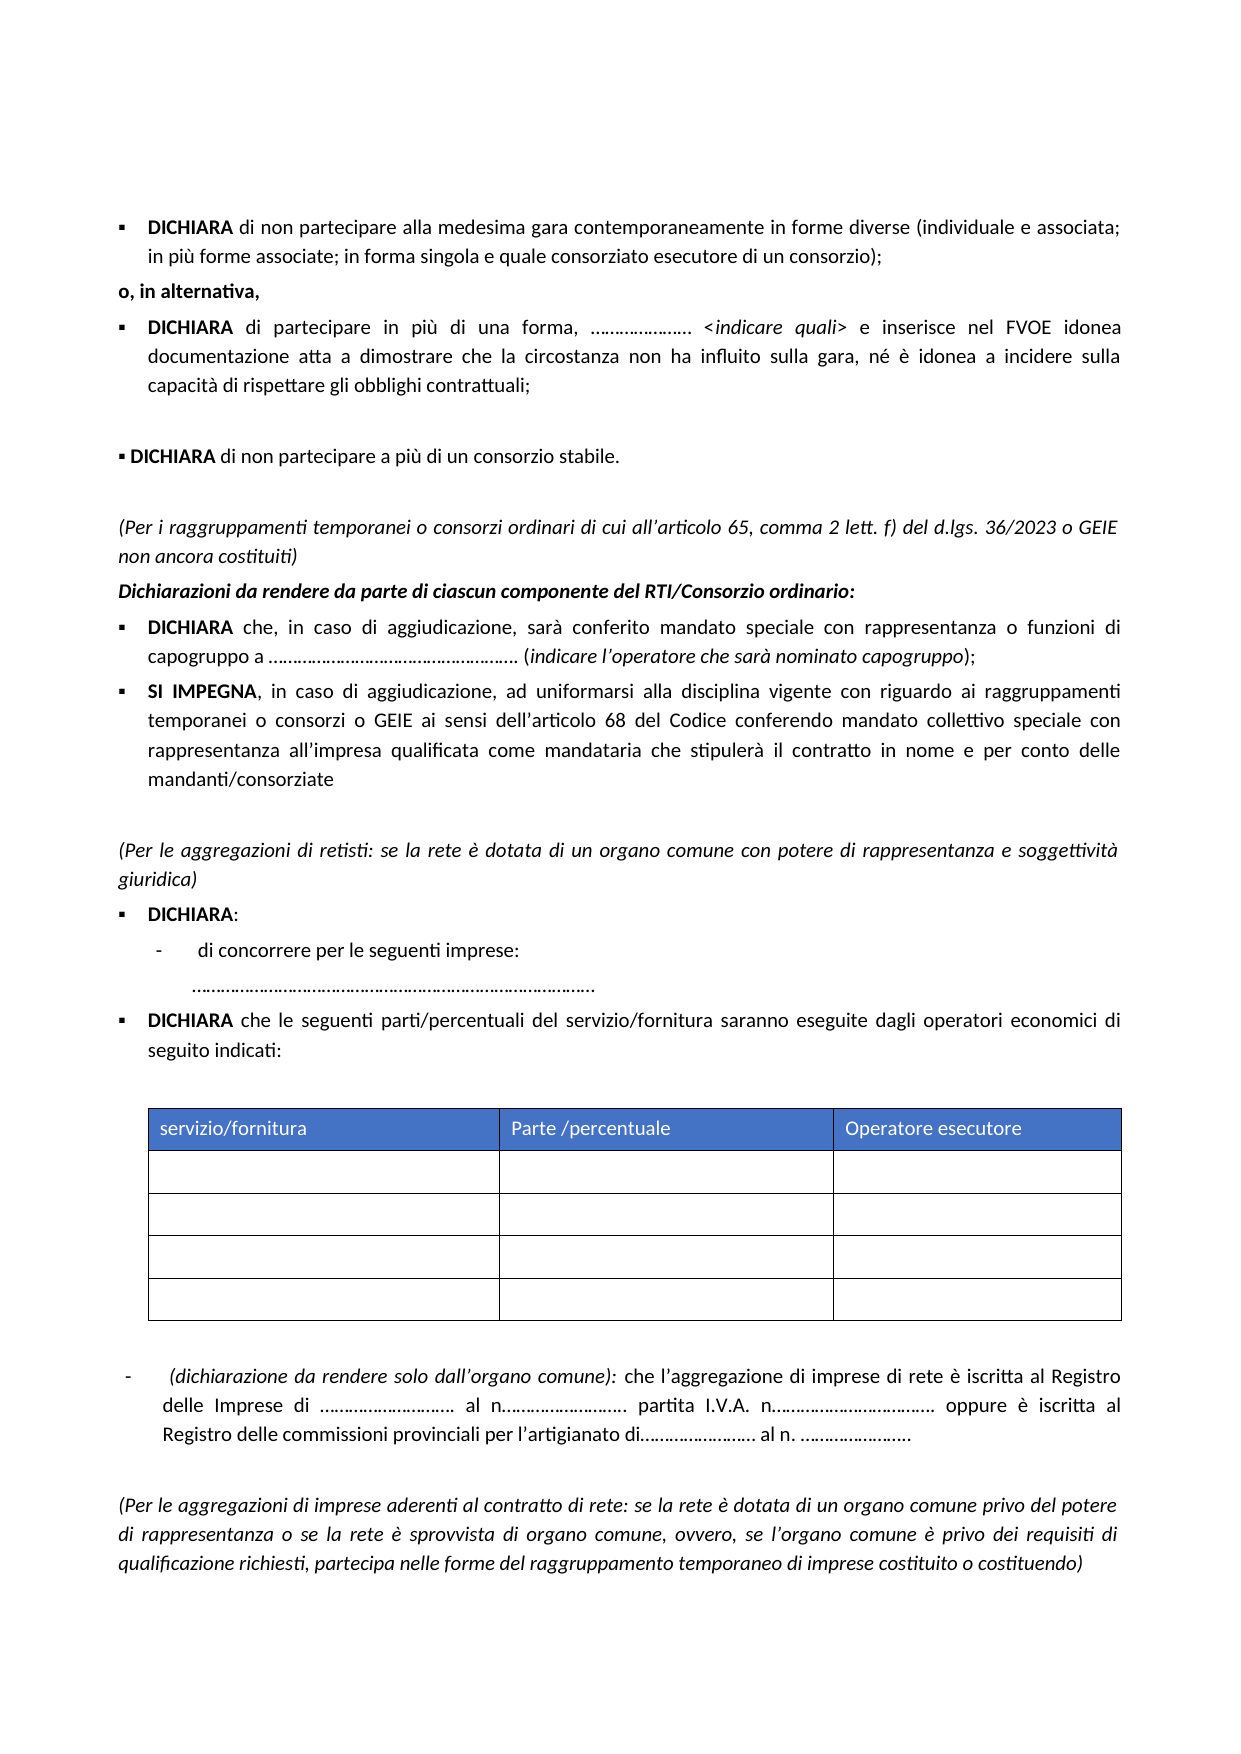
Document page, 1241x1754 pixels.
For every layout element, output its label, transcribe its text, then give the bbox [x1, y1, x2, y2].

text (Per i raggruppamenti temporanei o consorzi ordinari di cui all’articolo 65, comma 2 lett. f) del d.lgs. 36/2023 o GEIE non ancora costituiti) [118, 514, 1122, 568]
text ▪ DICHIARA che le seguenti parti/percentuali del servizio/fornitura saranno eseguite dagli operatori economici di seguito indicati: [118, 1008, 1122, 1062]
list (dichiarazione da rendere solo dall’organo comune): che l’aggregazione di imprese di rete è iscritta al Registro delle Imprese di ………………………. al n…………………….. partita I.V.A. n……………………………. oppure è iscritta al Registro delle commissioni provinciali per l’artigianato di…………………… al n. ………………….. [125, 1363, 1122, 1447]
table_cell [834, 1236, 1121, 1278]
table_header Operatore esecutore [834, 1109, 1121, 1150]
table_cell [834, 1151, 1121, 1193]
table_cell [149, 1194, 499, 1235]
text ▪ DICHIARA: [118, 901, 1122, 927]
text ▪ DICHIARA di non partecipare a più di un consorzio stabile. [118, 443, 1122, 468]
text ▪ DICHIARA di partecipare in più di una forma, ………………… <indicare quali> e inserisce nel FVOE idonea documentazione atta a dimostrare che la circostanza non ha influito sulla gara, né è idonea a incidere sulla capacità di rispettare gli obblighi contrattuali; [118, 314, 1122, 398]
text (Per le aggregazioni di imprese aderenti al contratto di rete: se la rete è dotata di un organo comune privo del potere di rappresentanza o se la rete è sprovvista di organo comune, ovvero, se l’organo comune è privo dei requisiti di qualificazione richiesti, partecipa nelle forme del raggruppamento temporaneo di imprese costituito o costituendo) [118, 1492, 1122, 1576]
table_cell [834, 1279, 1121, 1320]
table_header Parte /percentuale [500, 1109, 833, 1150]
text ▪ DICHIARA di non partecipare alla medesima gara contemporaneamente in forme diverse (individuale e associata; in più forme associate; in forma singola e quale consorziato esecutore di un consorzio); [118, 214, 1122, 268]
table_cell [500, 1236, 833, 1278]
table_header servizio/fornitura [149, 1109, 499, 1150]
text ▪ DICHIARA che, in caso di aggiudicazione, sarà conferito mandato speciale con rappresentanza o funzioni di capogruppo a ……………………………………………. (indicare l’operatore che sarà nominato capogruppo); [118, 614, 1122, 668]
table_cell [500, 1151, 833, 1193]
table_cell [500, 1194, 833, 1235]
text ………………………………………………………………………… [118, 972, 1122, 998]
text (Per le aggregazioni di retisti: se la rete è dotata di un organo comune con potere di rappresentanza e soggettività giuridica) [118, 837, 1122, 891]
text ▪ SI IMPEGNA, in caso di aggiudicazione, ad uniformarsi alla disciplina vigente con riguardo ai raggruppamenti temporanei o consorzi o GEIE ai sensi dell’articolo 68 del Codice conferendo mandato collettivo speciale con rappresentanza all’impresa qualificata come mandataria che stipulerà il contratto in nome e per conto delle mandanti/consorziate [118, 678, 1122, 791]
list di concorrere per le seguenti imprese: [156, 937, 1122, 962]
text Dichiarazioni da rendere da parte di ciascun componente del RTI/Consorzio ordinario: [118, 578, 1122, 604]
table_cell [500, 1279, 833, 1320]
table_cell [149, 1151, 499, 1193]
table_cell [149, 1279, 499, 1320]
text o, in alternativa, [118, 278, 1122, 304]
table_cell [149, 1236, 499, 1278]
table_cell [834, 1194, 1121, 1235]
